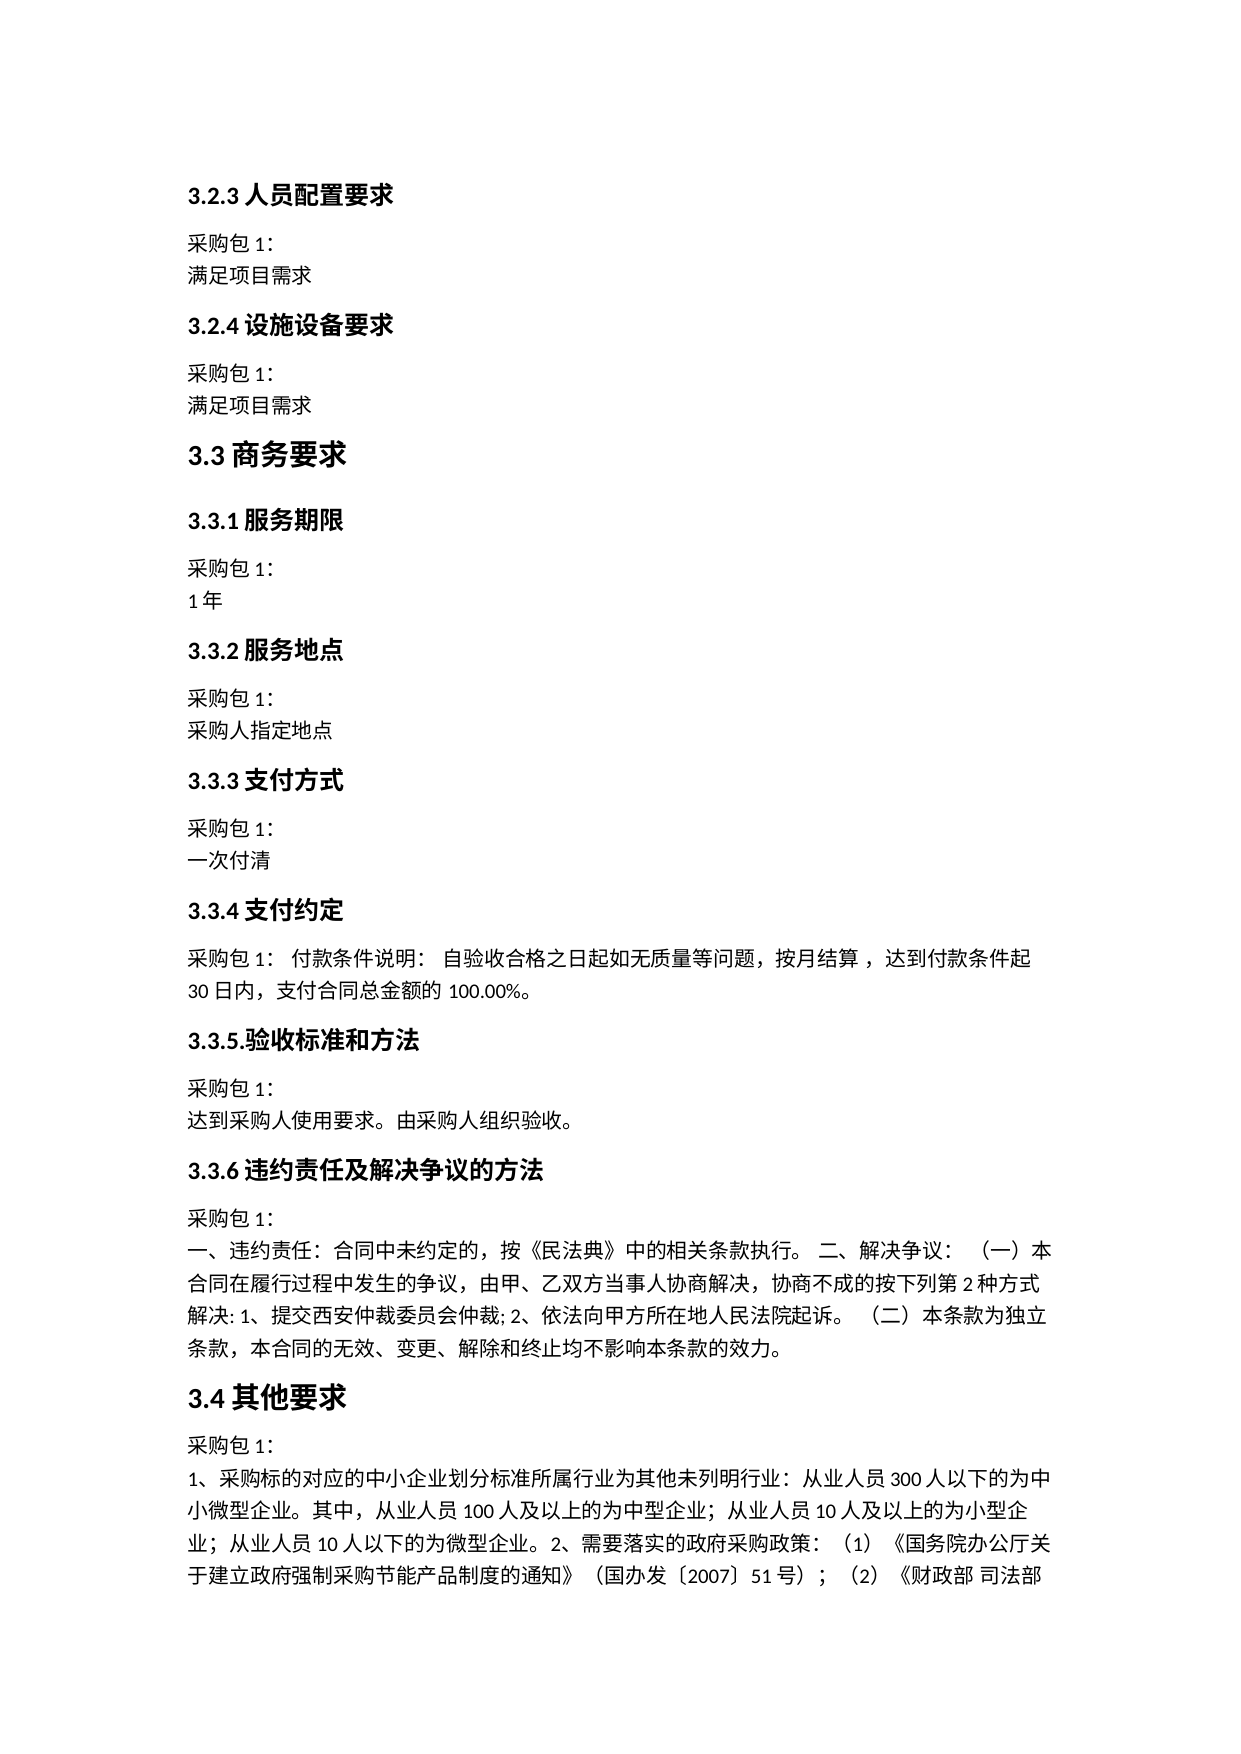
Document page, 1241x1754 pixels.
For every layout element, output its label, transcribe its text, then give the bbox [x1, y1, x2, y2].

text 3.3.4支付约定 [187, 877, 1053, 942]
text 3.4其他要求 [187, 1364, 1053, 1429]
text 1年 [187, 584, 1053, 617]
text 3.3.5.验收标准和方法 [187, 1007, 1053, 1072]
text 采购包1： [187, 1072, 1053, 1104]
text 采购包1： [187, 357, 1053, 389]
text 采购包1： [187, 812, 1053, 844]
text 采购包1： [187, 552, 1053, 584]
text 采购人指定地点 [187, 714, 1053, 747]
text 满足项目需求 [187, 389, 1053, 422]
text 采购包1： [187, 1429, 1053, 1462]
text 3.2.4设施设备要求 [187, 292, 1053, 357]
text 3.3.2服务地点 [187, 617, 1053, 682]
text 一、违约责任：合同中未约定的，按《民法典》中的相关条款执行。 二、解决争议： （一）本合同在履行过程中发生的争议，由甲、乙双方当事人协商解决，协商不成的按下列第2种方式解决: 1、提交西安仲裁委员会仲裁; 2、依法向甲方所在地人民法院起诉。 （二）本条款为独立条款，本合同的无效、变更、解除和终止均不影响本条款的效力。 [187, 1234, 1053, 1364]
text 3.2.3人员配置要求 [187, 162, 1053, 227]
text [187, 1462, 1053, 1592]
text 采购包1： 付款条件说明： 自验收合格之日起如无质量等问题，按月结算 ，达到付款条件起 30 日内，支付合同总金额的 100.00%。 [187, 942, 1053, 1007]
text 采购包1： [187, 1202, 1053, 1234]
text 3.3.1服务期限 [187, 487, 1053, 552]
text 采购包1： [187, 227, 1053, 259]
text 3.3.6违约责任及解决争议的方法 [187, 1137, 1053, 1202]
text 3.3商务要求 [187, 422, 1053, 487]
text 采购包1： [187, 682, 1053, 714]
text 3.3.3支付方式 [187, 747, 1053, 812]
text 达到采购人使用要求。由采购人组织验收。 [187, 1104, 1053, 1137]
text 满足项目需求 [187, 259, 1053, 292]
text 一次付清 [187, 844, 1053, 877]
